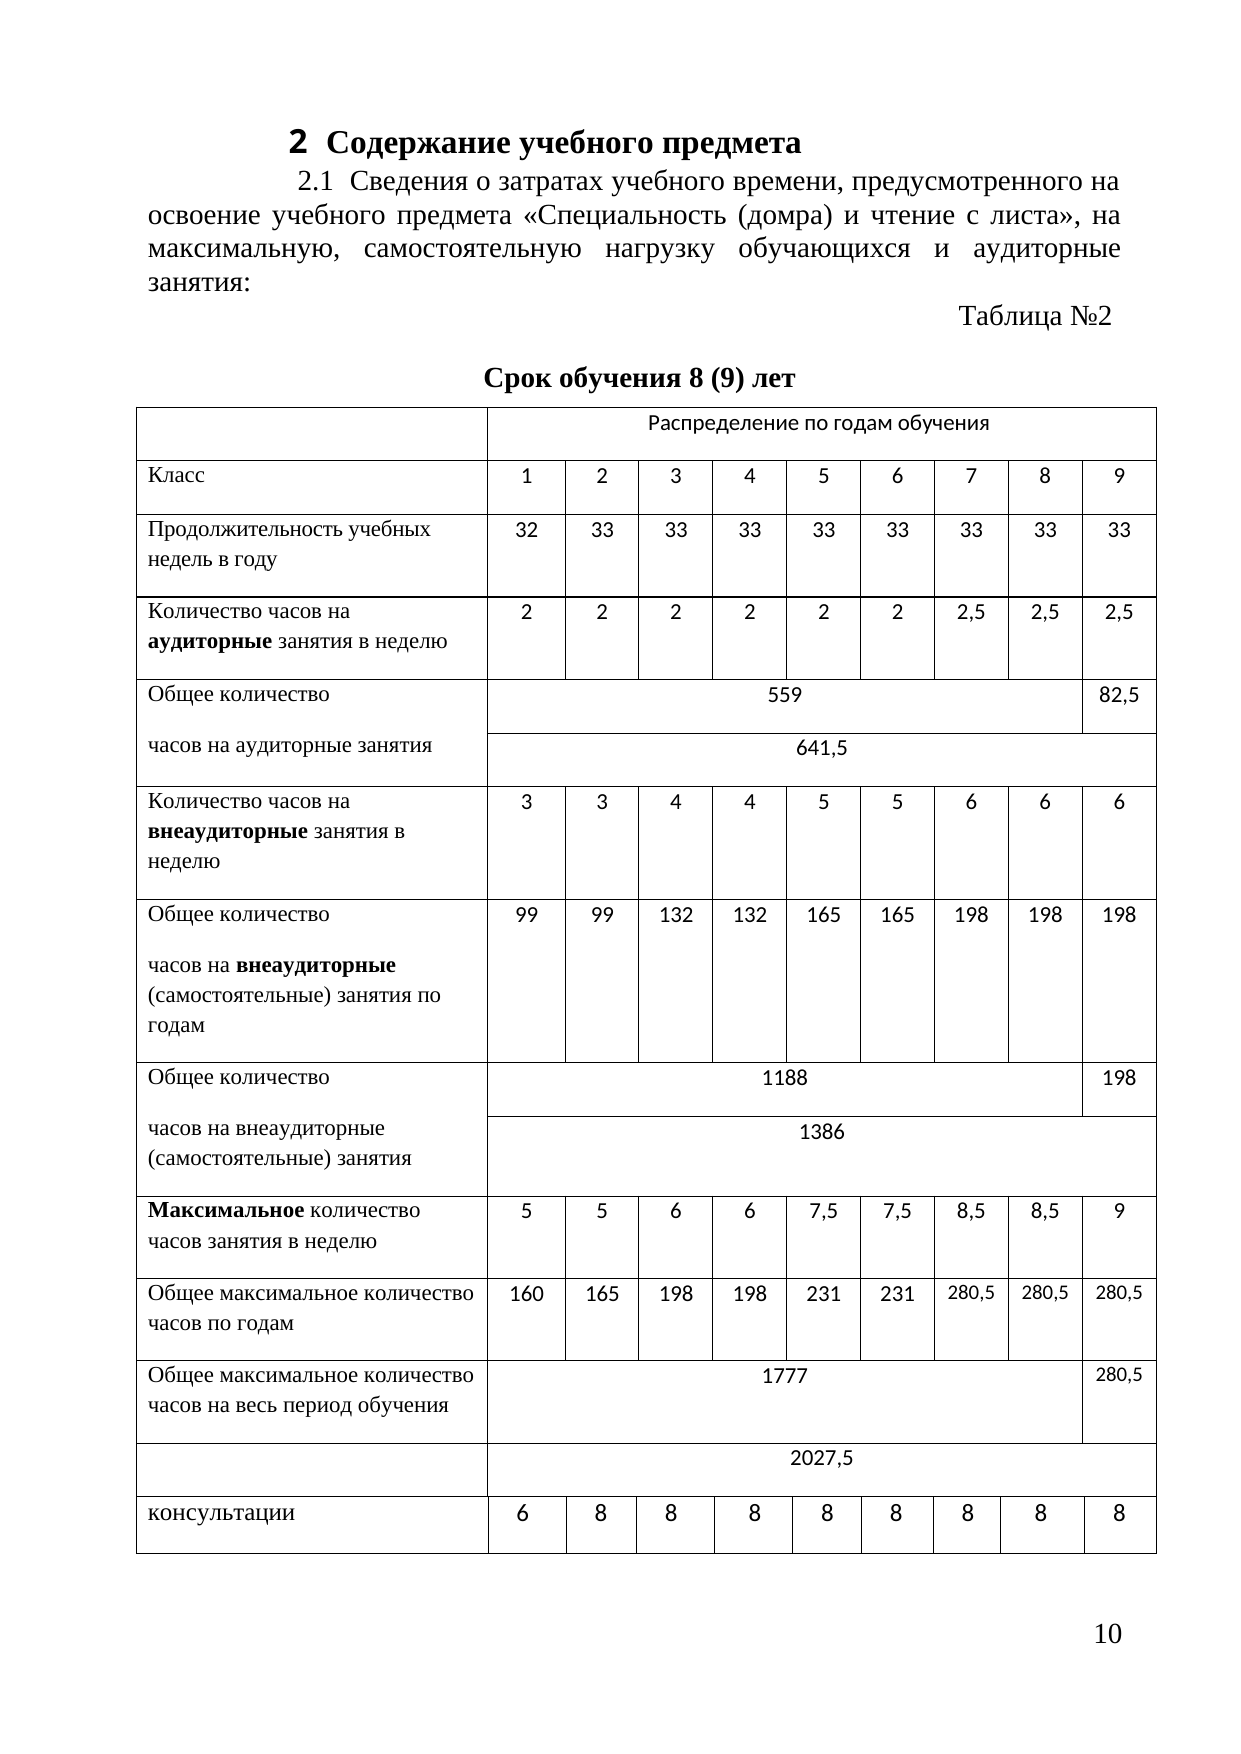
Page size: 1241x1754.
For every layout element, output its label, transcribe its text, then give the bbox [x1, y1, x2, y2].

table_cell 132 [713, 900, 786, 1062]
table_cell 2 [787, 598, 860, 679]
table_cell 8 [1001, 1497, 1084, 1552]
table_cell 33 [861, 515, 934, 596]
table_cell 32 [488, 515, 565, 596]
table_cell 2,5 [1083, 598, 1156, 679]
table_cell 8,5 [1009, 1197, 1082, 1278]
table_cell 8 [934, 1497, 1000, 1552]
table_cell 559 [488, 680, 1082, 732]
table_cell Общее количество часов на аудиторные занятия [137, 680, 487, 786]
table_cell 5 [566, 1197, 638, 1278]
table_cell 6 [489, 1497, 566, 1552]
table_cell 33 [1009, 515, 1082, 596]
table_cell Общее количество часов на внеаудиторные (самостоятельные) занятия [137, 1063, 487, 1196]
table_cell 99 [566, 900, 638, 1062]
text Таблица №2 [148, 298, 1122, 331]
table_cell 6 [639, 1197, 712, 1278]
table_cell 2 [566, 461, 638, 514]
table_cell 3 [566, 787, 638, 899]
table_cell 33 [713, 515, 786, 596]
table_cell 280,5 [1083, 1361, 1156, 1442]
table_cell 165 [861, 900, 934, 1062]
table_cell 198 [1009, 900, 1082, 1062]
table_cell 9 [1083, 1197, 1156, 1278]
table_cell 198 [935, 900, 1008, 1062]
table_cell 641,5 [488, 734, 1156, 786]
table_cell 1386 [488, 1117, 1156, 1196]
table_cell 5 [787, 461, 860, 514]
table_cell 6 [1009, 787, 1082, 899]
table_cell 231 [787, 1279, 860, 1360]
table_cell 198 [1083, 1063, 1156, 1116]
table_cell Количество часов на аудиторные занятия в неделю [137, 598, 487, 679]
table_cell 6 [713, 1197, 786, 1278]
table_cell 280,5 [935, 1279, 1008, 1360]
table_cell Общее максимальное количество часов по годам [137, 1279, 487, 1360]
table_cell 5 [787, 787, 860, 899]
table_cell 7 [935, 461, 1008, 514]
table_cell 1777 [488, 1361, 1082, 1442]
table_cell 8 [637, 1497, 714, 1552]
table_cell 2,5 [1009, 598, 1082, 679]
table_cell 4 [639, 787, 712, 899]
table_cell Максимальное количество часов занятия в неделю [137, 1197, 487, 1278]
table_cell 33 [1083, 515, 1156, 596]
table_cell 99 [488, 900, 565, 1062]
table_cell 8 [567, 1497, 636, 1552]
table_cell консультации [137, 1497, 488, 1552]
table_cell 8 [793, 1497, 861, 1552]
table_cell 6 [935, 787, 1008, 899]
table_cell 1 [488, 461, 565, 514]
table_cell 2 [713, 598, 786, 679]
table_cell 8 [862, 1497, 933, 1552]
table_cell 2027,5 [488, 1444, 1156, 1496]
table_cell 8,5 [935, 1197, 1008, 1278]
table_header Распределение по годам обучения [488, 408, 1156, 460]
table_cell 3 [488, 787, 565, 899]
table_cell Продолжительность учебных недель в году [137, 515, 487, 596]
table_cell 33 [935, 515, 1008, 596]
table_cell 2,5 [935, 598, 1008, 679]
table_cell 2 [566, 598, 638, 679]
table_cell 6 [1083, 787, 1156, 899]
table_cell 198 [639, 1279, 712, 1360]
table_cell 7,5 [787, 1197, 860, 1278]
table_cell 2 [488, 598, 565, 679]
table_cell 160 [488, 1279, 565, 1360]
subtitle Срок обучения 8 (9) лет [148, 361, 1122, 394]
table_cell 280,5 [1009, 1279, 1082, 1360]
table_cell 3 [639, 461, 712, 514]
table_cell 8 [715, 1497, 792, 1552]
table_cell 82,5 [1083, 680, 1156, 732]
table_cell 7,5 [861, 1197, 934, 1278]
table_cell 198 [1083, 900, 1156, 1062]
table_cell 8 [1085, 1497, 1156, 1552]
table_cell 4 [713, 461, 786, 514]
table_cell 5 [861, 787, 934, 899]
table_cell 4 [713, 787, 786, 899]
table_cell 198 [713, 1279, 786, 1360]
table_cell 165 [566, 1279, 638, 1360]
table_header [137, 408, 487, 460]
table_cell 6 [861, 461, 934, 514]
table_cell 8 [1009, 461, 1082, 514]
table_cell 2 [639, 598, 712, 679]
table_cell 2 [861, 598, 934, 679]
table_cell 165 [787, 900, 860, 1062]
table_cell 280,5 [1083, 1279, 1156, 1360]
table_cell 9 [1083, 461, 1156, 514]
text 2.1 Сведения о затратах учебного времени, предусмотренного на освоение учебного предмета «Специальность (домра) и чтение с листа», на максимальную, самостоятельную нагрузку обучающихся и аудиторные занятия: [148, 163, 1122, 298]
table_cell 1188 [488, 1063, 1082, 1116]
table_cell 132 [639, 900, 712, 1062]
table_cell Общее максимальное количество часов на весь период обучения [137, 1361, 487, 1442]
table_cell Класс [137, 461, 487, 514]
list Содержание учебного предмета [288, 118, 1122, 163]
table_cell Общее количество часов на внеаудиторные (самостоятельные) занятия по годам [137, 900, 487, 1062]
table_cell 231 [861, 1279, 934, 1360]
table_cell 5 [488, 1197, 565, 1278]
table_cell Количество часов на внеаудиторные занятия в неделю [137, 787, 487, 899]
table_cell 33 [639, 515, 712, 596]
table_cell [137, 1444, 487, 1496]
table_cell 33 [787, 515, 860, 596]
table_cell 33 [566, 515, 638, 596]
